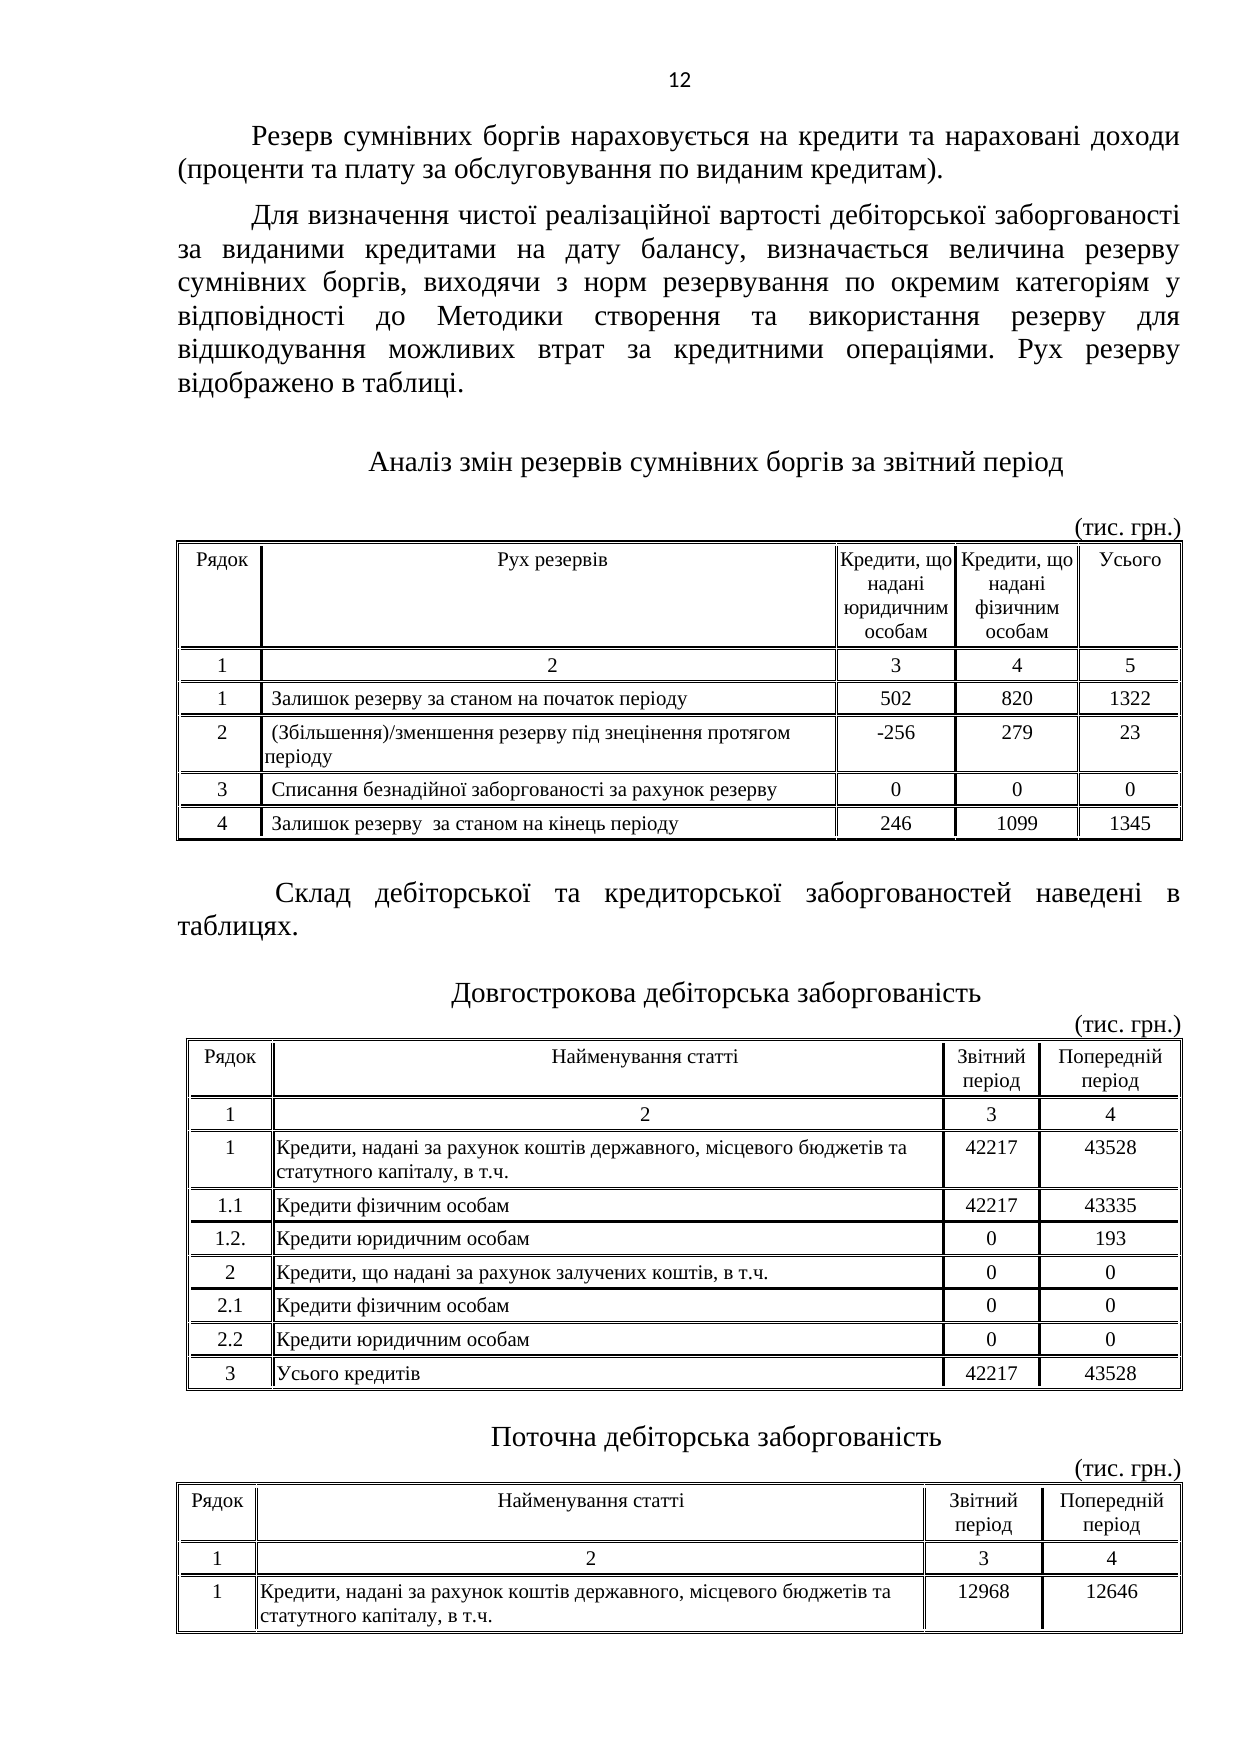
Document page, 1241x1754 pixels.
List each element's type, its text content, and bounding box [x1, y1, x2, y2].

table_header Попередній період [1039, 1041, 1180, 1095]
table_cell 3 [945, 1099, 1038, 1129]
table_cell Кредити юридичним особам [275, 1324, 942, 1354]
table_cell 193 [1041, 1220, 1180, 1253]
table_cell 0 [945, 1223, 1038, 1253]
table_cell 0 [945, 1324, 1038, 1354]
table_header Кредити, що надані фізичним особам [955, 544, 1078, 646]
table_cell 2 [258, 1543, 923, 1573]
table_cell Залишок резерву за станом на початок періоду [263, 683, 835, 713]
table_cell Списання безнадійної заборгованості за рахунок резерву [263, 774, 835, 804]
table_cell 0 [1041, 1287, 1180, 1321]
text Склад дебіторської та кредиторської заборгованостей наведені в таблицях. [177, 875, 1181, 942]
table_cell Кредити юридичним особам [275, 1223, 942, 1253]
text (тис. грн.) [177, 1009, 1181, 1038]
table_cell 2 [189, 1254, 271, 1287]
table_header Звітний період [925, 1485, 1042, 1539]
table_cell 2 [275, 1099, 942, 1129]
table_cell 43528 [1039, 1129, 1181, 1186]
table_header Рядок [187, 1039, 273, 1095]
table_cell 0 [1079, 771, 1181, 804]
table_cell 0 [1041, 1254, 1180, 1287]
table_cell 1.1 [189, 1186, 271, 1220]
table_cell 502 [838, 683, 954, 713]
table_cell 1345 [1079, 804, 1180, 838]
table_cell Залишок резерву за станом на кінець періоду [261, 808, 836, 838]
table_header Кредити, що надані юридичним особам [836, 544, 955, 646]
table_cell 1 [177, 680, 261, 713]
table_cell 1099 [955, 808, 1078, 838]
table_header Рядок [179, 544, 261, 646]
table_cell 0 [838, 774, 954, 804]
table_cell 3 [177, 771, 261, 804]
text Резерв сумнівних боргів нараховується на кредити та нараховані доходи (проценти та плату за обслуговування по виданим кредитам). [177, 118, 1181, 185]
table_cell 1 [179, 1540, 255, 1573]
table_cell 42217 [945, 1190, 1038, 1220]
table_header Усього [1079, 544, 1180, 646]
text Довгострокова дебіторська заборгованість [177, 975, 1181, 1009]
table_cell 12646 [1042, 1573, 1180, 1631]
table_cell 42217 [943, 1358, 1039, 1388]
table_cell 2.2 [187, 1321, 273, 1354]
text Поточна дебіторська заборгованість [177, 1419, 1181, 1453]
text (тис. грн.) [177, 512, 1181, 540]
table_cell 1 [187, 1129, 273, 1186]
table_header Звітний період [943, 1041, 1039, 1095]
table_cell 4 [179, 804, 261, 838]
table_cell 1 [179, 646, 260, 680]
table_cell 0 [945, 1257, 1038, 1287]
table_header Попередній період [1042, 1485, 1180, 1539]
table_cell 0 [1039, 1321, 1181, 1354]
text (тис. грн.) [177, 1453, 1181, 1482]
table_cell 4 [1041, 1095, 1180, 1129]
table_cell 3 [189, 1354, 273, 1388]
table_header Найменування статті [257, 1485, 925, 1539]
table_cell 42217 [945, 1132, 1038, 1186]
table_cell 246 [836, 808, 955, 838]
table_cell 279 [957, 717, 1077, 771]
table_cell 4 [1044, 1540, 1180, 1573]
table_cell 12968 [925, 1577, 1042, 1631]
table_cell Усього кредитів [273, 1358, 943, 1388]
table_cell (Збільшення)/зменшення резерву під знецінення протягом періоду [263, 717, 835, 771]
table_cell 5 [1080, 646, 1180, 680]
table_header Найменування статті [273, 1041, 943, 1095]
table_cell Кредити, надані за рахунок коштів державного, місцевого бюджетів та статутного капіталу, в т.ч. [257, 1577, 925, 1631]
table_cell 3 [838, 650, 954, 680]
table_cell Кредити, надані за рахунок коштів державного, місцевого бюджетів та статутного капіталу, в т.ч. [275, 1132, 942, 1186]
table_cell -256 [838, 717, 954, 771]
table_cell 820 [957, 683, 1077, 713]
table_cell Кредити, що надані за рахунок залучених коштів, в т.ч. [275, 1257, 942, 1287]
table_cell 1 [179, 1573, 257, 1631]
table_cell 1322 [1079, 680, 1181, 713]
table_cell 43528 [1039, 1354, 1180, 1388]
table_cell 2 [263, 650, 835, 680]
table_cell 2 [179, 713, 260, 771]
table_cell 2.1 [189, 1287, 271, 1321]
table_header Рух резервів [261, 544, 836, 646]
text Аналіз змін резервів сумнівних боргів за звітний період [177, 444, 1181, 478]
table_cell Кредити фізичним особам [275, 1190, 942, 1220]
table_cell 1 [189, 1095, 271, 1129]
table_cell 3 [926, 1543, 1041, 1573]
table_cell 43335 [1041, 1186, 1180, 1220]
table_cell 1.2. [189, 1220, 271, 1253]
table_cell 0 [945, 1290, 1038, 1321]
table_cell 0 [957, 774, 1077, 804]
table_header Рядок [179, 1485, 257, 1539]
text Для визначення чистої реалізаційної вартості дебіторської заборгованості за виданими кредитами на дату балансу, визначається величина резерву сумнівних боргів, виходячи з норм резервування по окремим категоріям у відповідності до Методики створення та використання резерву для відшкодування можливих втрат за кредитними операціями. Рух резерву відображено в таблиці. [177, 197, 1181, 398]
table_cell Кредити фізичним особам [275, 1290, 942, 1321]
table_cell 4 [957, 650, 1077, 680]
table_cell 23 [1080, 713, 1180, 771]
